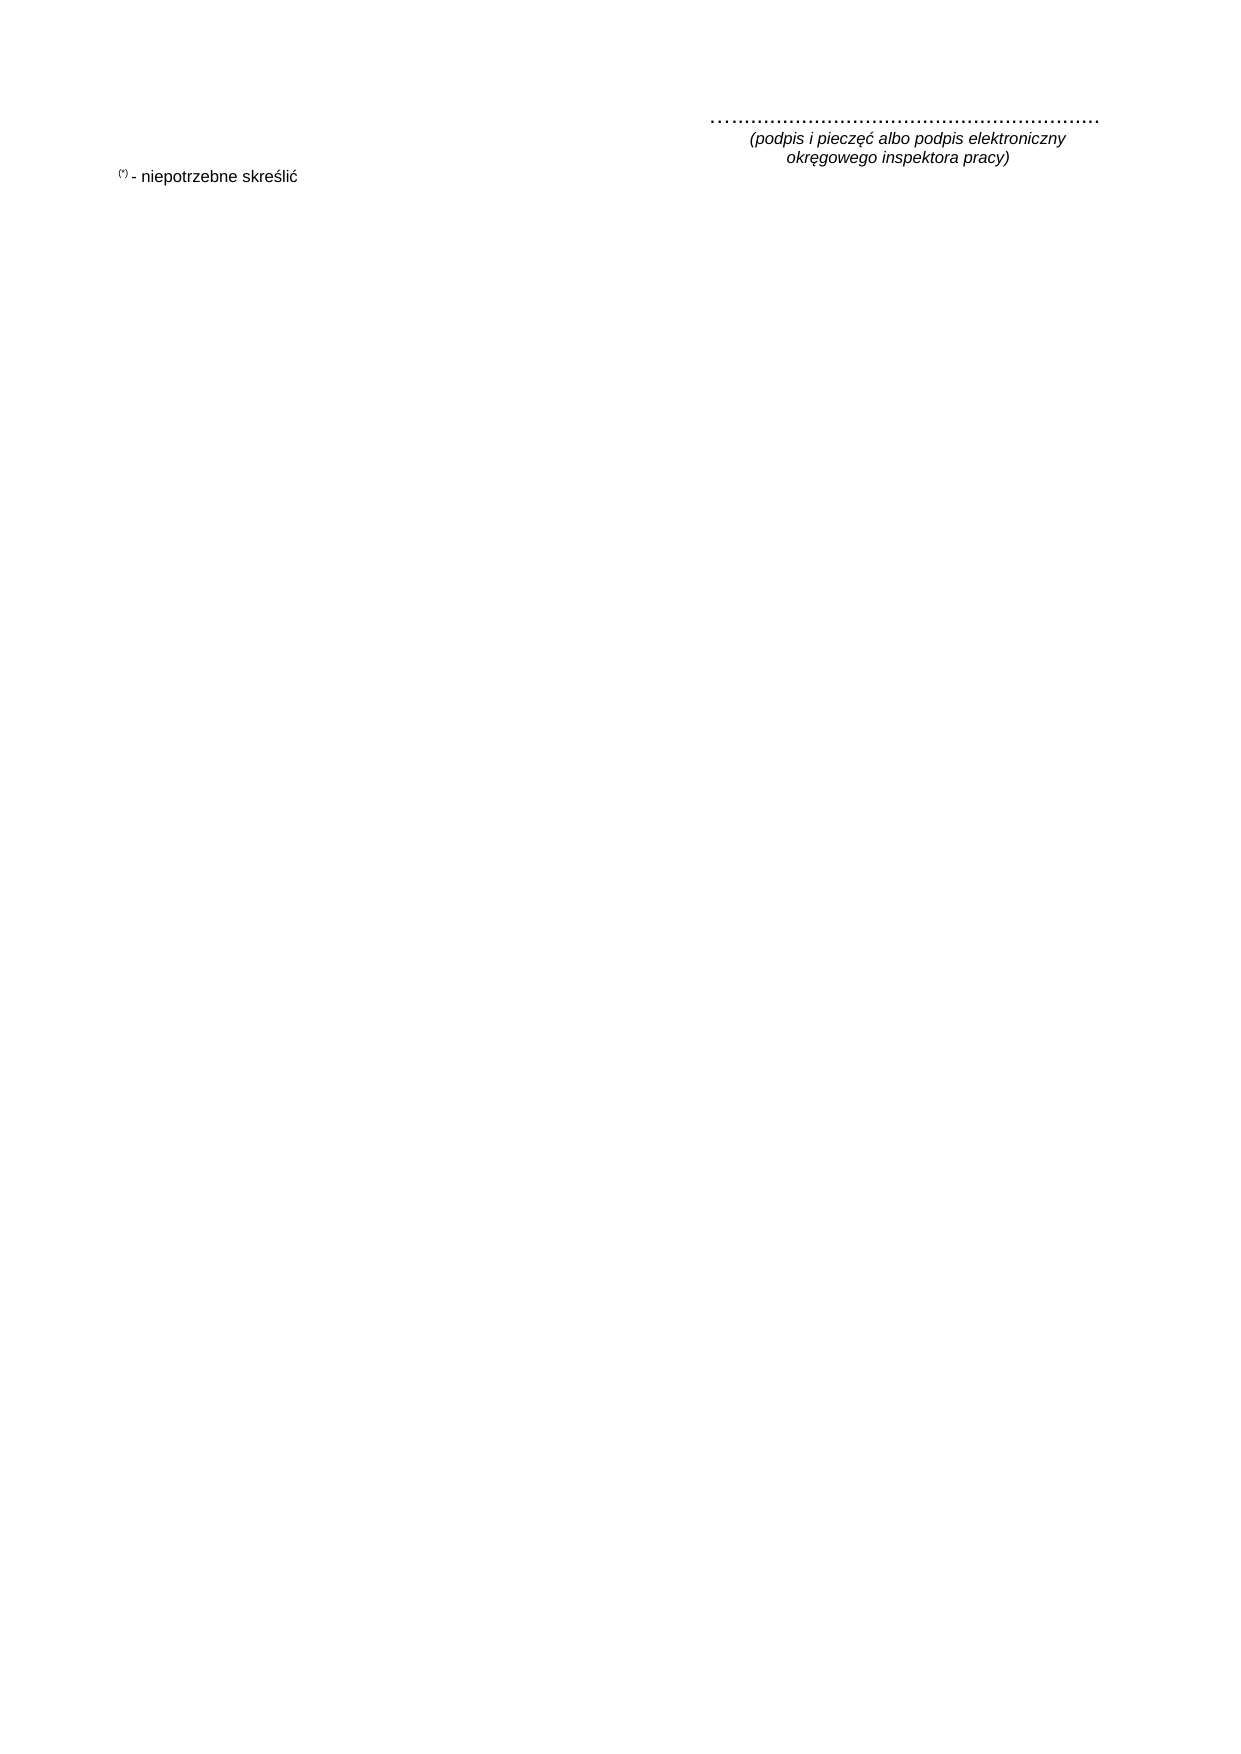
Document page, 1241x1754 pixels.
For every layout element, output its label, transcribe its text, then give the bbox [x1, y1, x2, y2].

text (podpis i pieczęć albo podpis elektroniczny [708, 129, 1122, 148]
text ….......................................................... [708, 102, 1122, 129]
text okręgowego inspektora pracy) [708, 148, 1122, 167]
text (*) - niepotrzebne skreślić [118, 167, 1122, 186]
